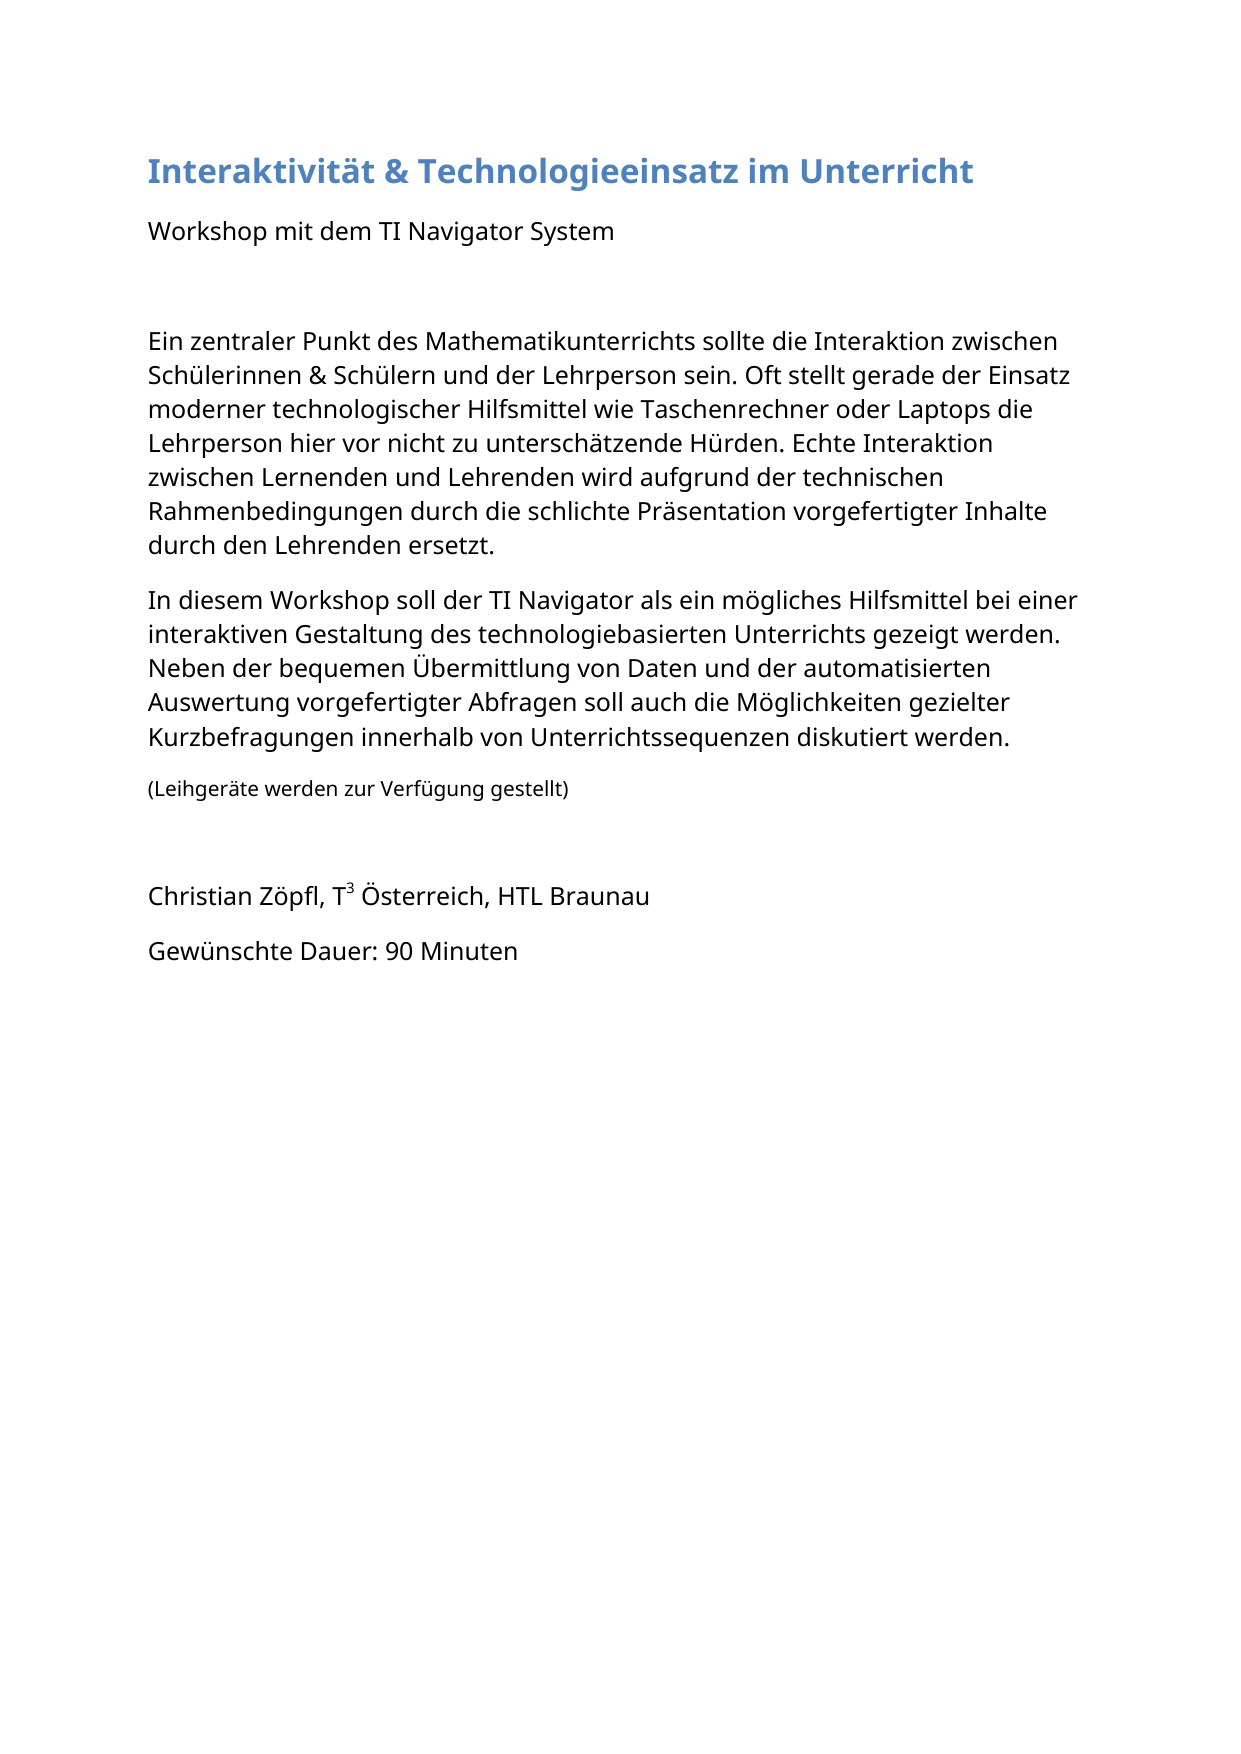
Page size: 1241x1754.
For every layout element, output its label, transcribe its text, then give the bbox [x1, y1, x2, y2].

text (Leihgeräte werden zur Verfügung gestellt) [148, 774, 1093, 802]
text In diesem Workshop soll der TI Navigator als ein mögliches Hilfsmittel bei einer interaktiven Gestaltung des technologiebasierten Unterrichts gezeigt werden. Neben der bequemen Übermittlung von Daten und der automatisierten Auswertung vorgefertigter Abfragen soll auch die Möglichkeiten gezielter Kurzbefragungen innerhalb von Unterrichtssequenzen diskutiert werden. [148, 583, 1093, 753]
text Ein zentraler Punkt des Mathematikunterrichts sollte die Interaktion zwischen Schülerinnen & Schülern und der Lehrperson sein. Oft stellt gerade der Einsatz moderner technologischer Hilfsmittel wie Taschenrechner oder Laptops die Lehrperson hier vor nicht zu unterschätzende Hürden. Echte Interaktion zwischen Lernenden und Lehrenden wird aufgrund der technischen Rahmenbedingungen durch die schlichte Präsentation vorgefertigter Inhalte durch den Lehrenden ersetzt. [148, 324, 1093, 562]
text Workshop mit dem TI Navigator System [148, 214, 1093, 248]
text Gewünschte Dauer: 90 Minuten [148, 933, 1093, 967]
text Interaktivität & Technologieeinsatz im Unterricht [148, 148, 1093, 193]
text Christian Zöpfl, T3 Österreich, HTL Braunau [148, 878, 1093, 912]
